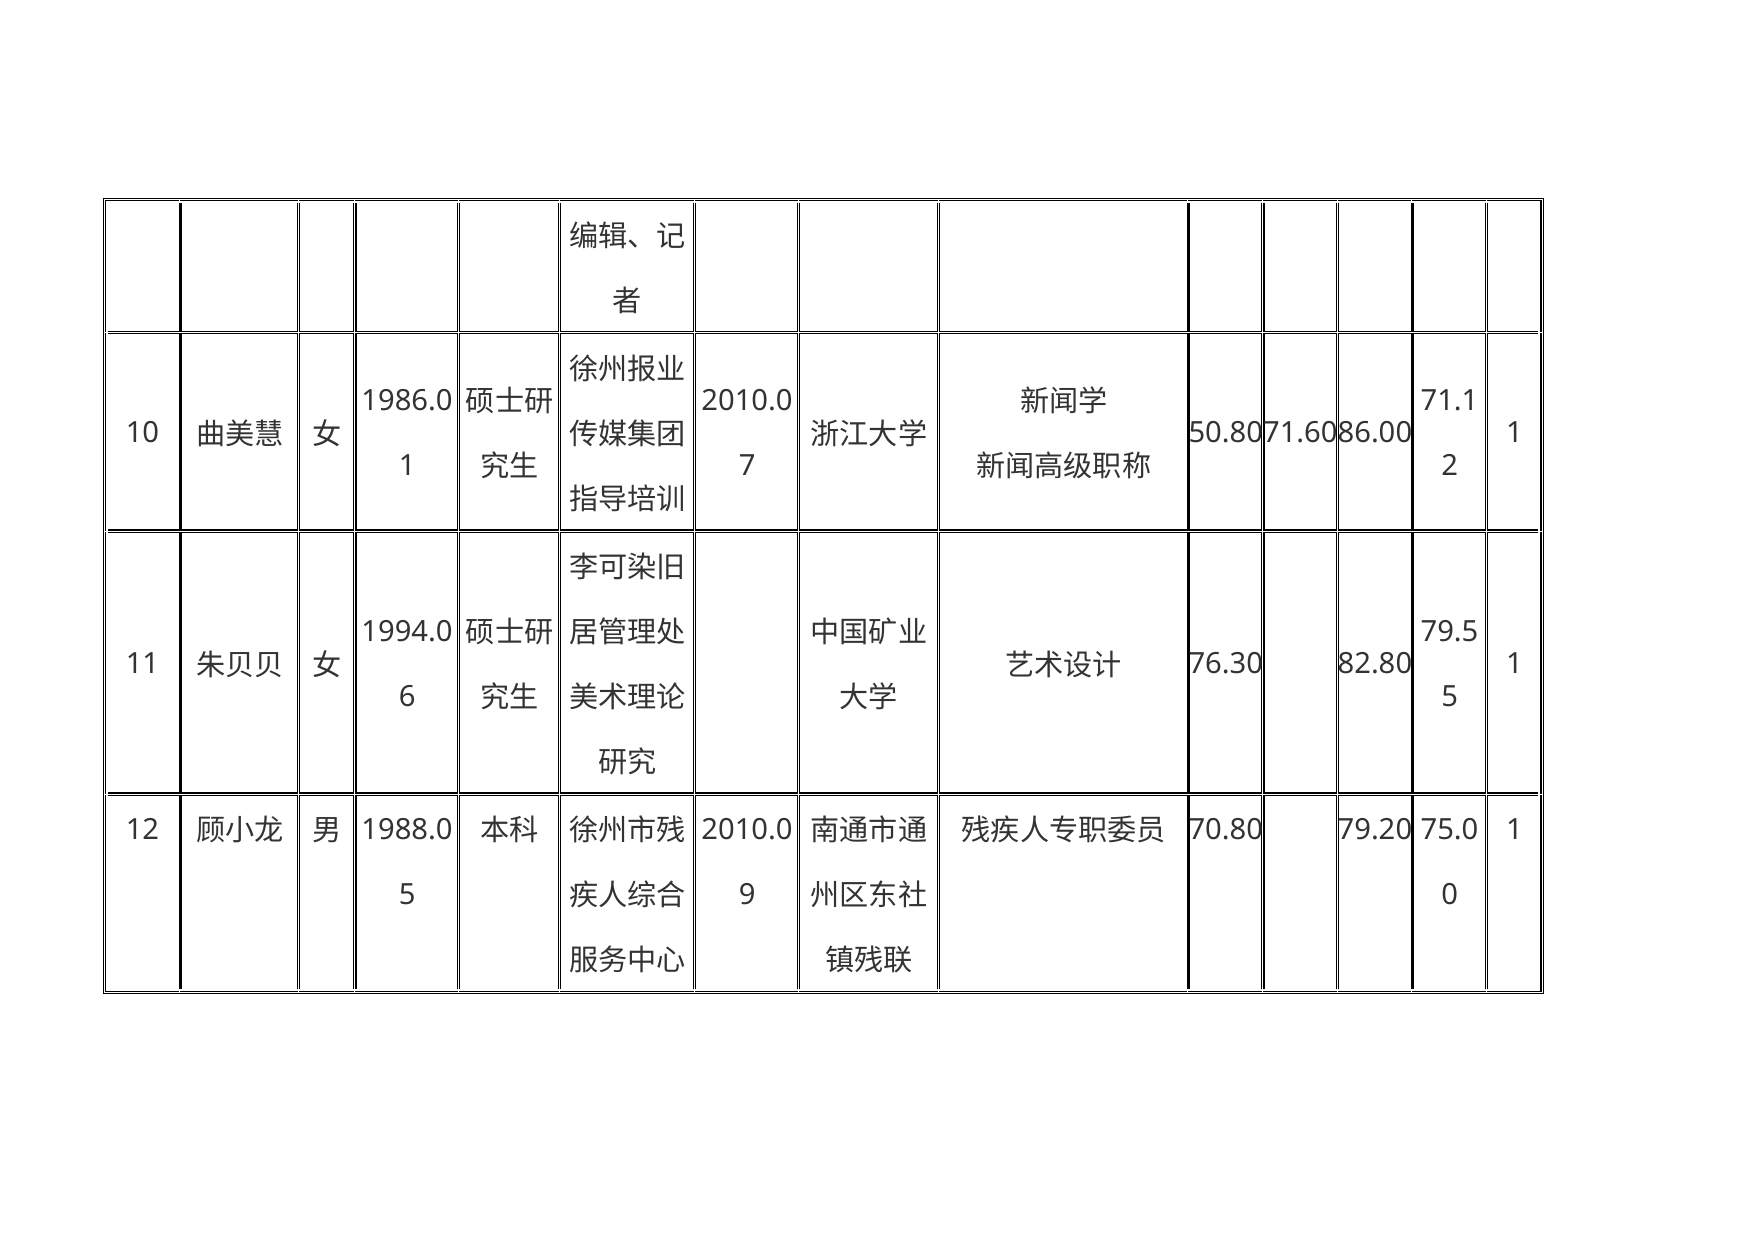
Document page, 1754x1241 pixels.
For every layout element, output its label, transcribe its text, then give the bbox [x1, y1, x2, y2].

table_cell 硕士研究生 [460, 533, 558, 792]
table_cell 孙冯燕 [180, 201, 299, 331]
table_cell 10 [104, 331, 180, 529]
table_cell 2 [1486, 201, 1540, 331]
table_cell 残疾人专职委员 [939, 796, 1188, 991]
table_cell 79.55 [1414, 533, 1485, 792]
table_cell 76.30 [1190, 533, 1261, 792]
table_cell 女 [299, 199, 355, 331]
table_cell [1263, 796, 1337, 991]
table_cell 徐州报业传媒集团 编辑、记者 [560, 201, 695, 331]
table_cell 安徽大学 [799, 201, 939, 331]
table_cell 73.27 [1412, 201, 1486, 331]
table_cell 徐州市残疾人综合服务中心 01职位 [560, 796, 695, 991]
table_cell 71.12 [1414, 334, 1485, 529]
table_cell 李可染旧居管理处 美术理论研究 [561, 533, 693, 792]
table_cell 本科学士 [459, 201, 560, 331]
table_cell 顾小龙 [180, 796, 299, 991]
table_cell 南通市通州区东社镇残联 [799, 796, 939, 991]
table_cell 12 [106, 792, 180, 991]
table_cell 中国矿业大学 [800, 533, 937, 792]
table_cell 2010.09 [695, 796, 799, 991]
table_cell 曲美慧 [182, 334, 297, 529]
table_cell 2012.08 [695, 201, 799, 331]
table_cell 艺术设计 [940, 533, 1187, 792]
table_cell 浙江大学 [800, 334, 937, 529]
table_cell 1 [1488, 529, 1541, 792]
table_cell 徐州报业传媒集团 指导培训 [561, 334, 693, 529]
table_cell 硕士研究生 [460, 334, 558, 529]
table_cell 1 [1486, 792, 1541, 991]
table_cell 64.90 [1188, 199, 1263, 331]
table_cell 1994.06 [357, 533, 457, 792]
table_cell [696, 533, 797, 792]
table_cell 71.60 [1265, 334, 1336, 529]
table_cell 1988.05 [355, 796, 459, 991]
table_cell 86.00 [1339, 334, 1411, 529]
table_cell 新闻学 新闻中级职称 [939, 199, 1188, 331]
table_cell 女 [300, 533, 353, 792]
table_cell 79.20 [1338, 796, 1412, 991]
table_cell 75.60 [1263, 201, 1337, 331]
table_cell 2010.07 [696, 334, 797, 529]
table_cell 1986.01 [357, 334, 457, 529]
table_cell [1265, 533, 1336, 792]
table_cell 11 [106, 529, 179, 792]
table_cell 50.80 [1190, 334, 1261, 529]
table_cell 75.00 [1412, 796, 1486, 991]
table_cell 朱贝贝 [182, 533, 297, 792]
table_cell 新闻学 新闻高级职称 [940, 334, 1187, 529]
table_cell 本科 [459, 796, 560, 991]
table_cell 70.80 [1188, 792, 1263, 991]
table_cell 女 [300, 334, 353, 529]
table_cell 1 [1486, 331, 1542, 529]
table_cell 77.80 [1338, 199, 1412, 331]
table_cell 1987.02 [355, 201, 459, 331]
table_cell 82.80 [1339, 533, 1411, 792]
table_cell 9 [104, 199, 180, 331]
table_cell 男 [299, 792, 355, 991]
